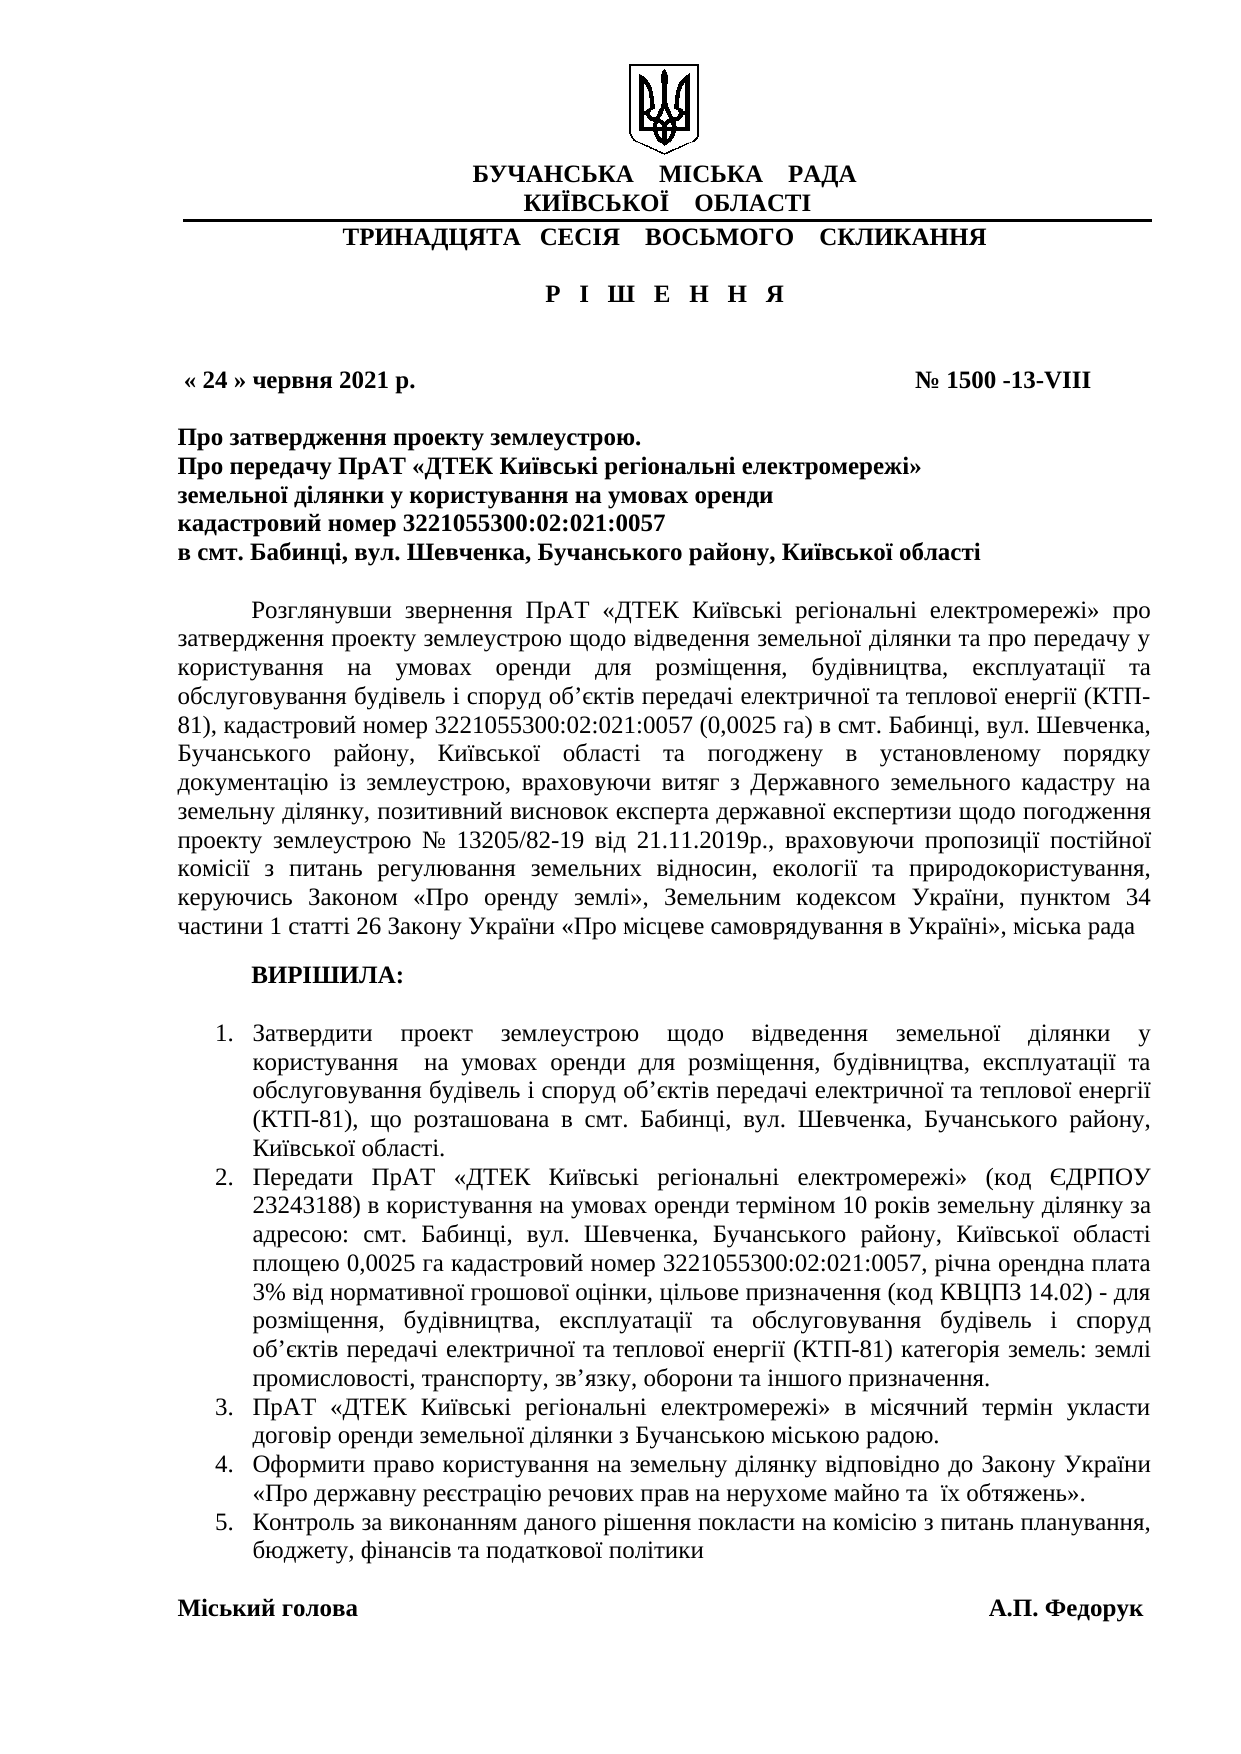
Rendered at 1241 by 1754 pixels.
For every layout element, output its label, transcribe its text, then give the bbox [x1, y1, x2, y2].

text ТРИНАДЦЯТА СЕСІЯ ВОСЬМОГО СКЛИКАННЯ [177, 222, 1152, 251]
list Оформити право користування на земельну ділянку відповідно до Закону України «Про державну реєстрацію речових прав на нерухоме майно та їх обтяжень». [215, 1449, 1152, 1507]
list Затвердити проект землеустрою щодо відведення земельної ділянки у користування на умовах оренди для розміщення, будівництва, експлуатації та обслуговування будівель і споруд об’єктів передачі електричної та теплової енергії (КТП-81), що розташована в смт. Бабинці, вул. Шевченка, Бучанського району, Київської області. [215, 1018, 1152, 1162]
text земельної ділянки у користування на умовах оренди [177, 480, 1152, 508]
text Р І Ш Е Н Н Я [177, 279, 1152, 308]
text Міський голова А.П. Федорук [177, 1593, 1152, 1622]
list Передати ПрАТ «ДТЕК Київські регіональні електромережі» (код ЄДРПОУ 23243188) в користування на умовах оренди терміном 10 років земельну ділянку за адресою: смт. Бабинці, вул. Шевченка, Бучанського району, Київської області площею 0,0025 га кадастровий номер 3221055300:02:021:0057, річна орендна плата 3% від нормативної грошової оцінки, цільове призначення (код КВЦПЗ 14.02) - для розміщення, будівництва, експлуатації та обслуговування будівель і споруд об’єктів передачі електричної та теплової енергії (КТП-81) категорія земель: землі промисловості, транспорту, зв’язку, оборони та іншого призначення. [215, 1162, 1152, 1392]
text Про затвердження проекту землеустрою. [177, 422, 1152, 451]
text БУЧАНСЬКА МІСЬКА РАДА [177, 159, 1152, 188]
list ПрАТ «ДТЕК Київські регіональні електромережі» в місячний термін укласти договір оренди земельної ділянки з Бучанською міською радою. [215, 1392, 1152, 1449]
text Про передачу ПрАТ «ДТЕК Київські регіональні електромережі» [177, 451, 1152, 480]
text Розглянувши звернення ПрАТ «ДТЕК Київські регіональні електромережі» про затвердження проекту землеустрою щодо відведення земельної ділянки та про передачу у користування на умовах оренди для розміщення, будівництва, експлуатації та обслуговування будівель і споруд об’єктів передачі електричної та теплової енергії (КТП-81), кадастровий номер 3221055300:02:021:0057 (0,0025 га) в смт. Бабинці, вул. Шевченка, Бучанського району, Київської області та погоджену в установленому порядку документацію із землеустрою, враховуючи витяг з Державного земельного кадастру на земельну ділянку, позитивний висновок експерта державної експертизи щодо погодження проекту землеустрою № 13205/82-19 від 21.11.2019р., враховуючи пропозиції постійної комісії з питань регулювання земельних відносин, екології та природокористування, керуючись Законом «Про оренду землі», Земельним кодексом України, пунктом 34 частини 1 статті 26 Закону України «Про місцеве самоврядування в Україні», міська рада [177, 595, 1152, 940]
text ВИРІШИЛА: [177, 961, 1152, 989]
text « 24 » червня 2021 р. № 1500 -13-VIIІ [177, 365, 1152, 393]
text КИЇВСЬКОЇ ОБЛАСТІ [183, 188, 1152, 219]
text в смт. Бабинці, вул. Шевченка, Бучанського району, Київської області [177, 537, 1152, 566]
list Контроль за виконанням даного рішення покласти на комісію з питань планування, бюджету, фінансів та податкової політики [215, 1507, 1152, 1564]
text кадастровий номер 3221055300:02:021:0057 [177, 508, 1152, 537]
